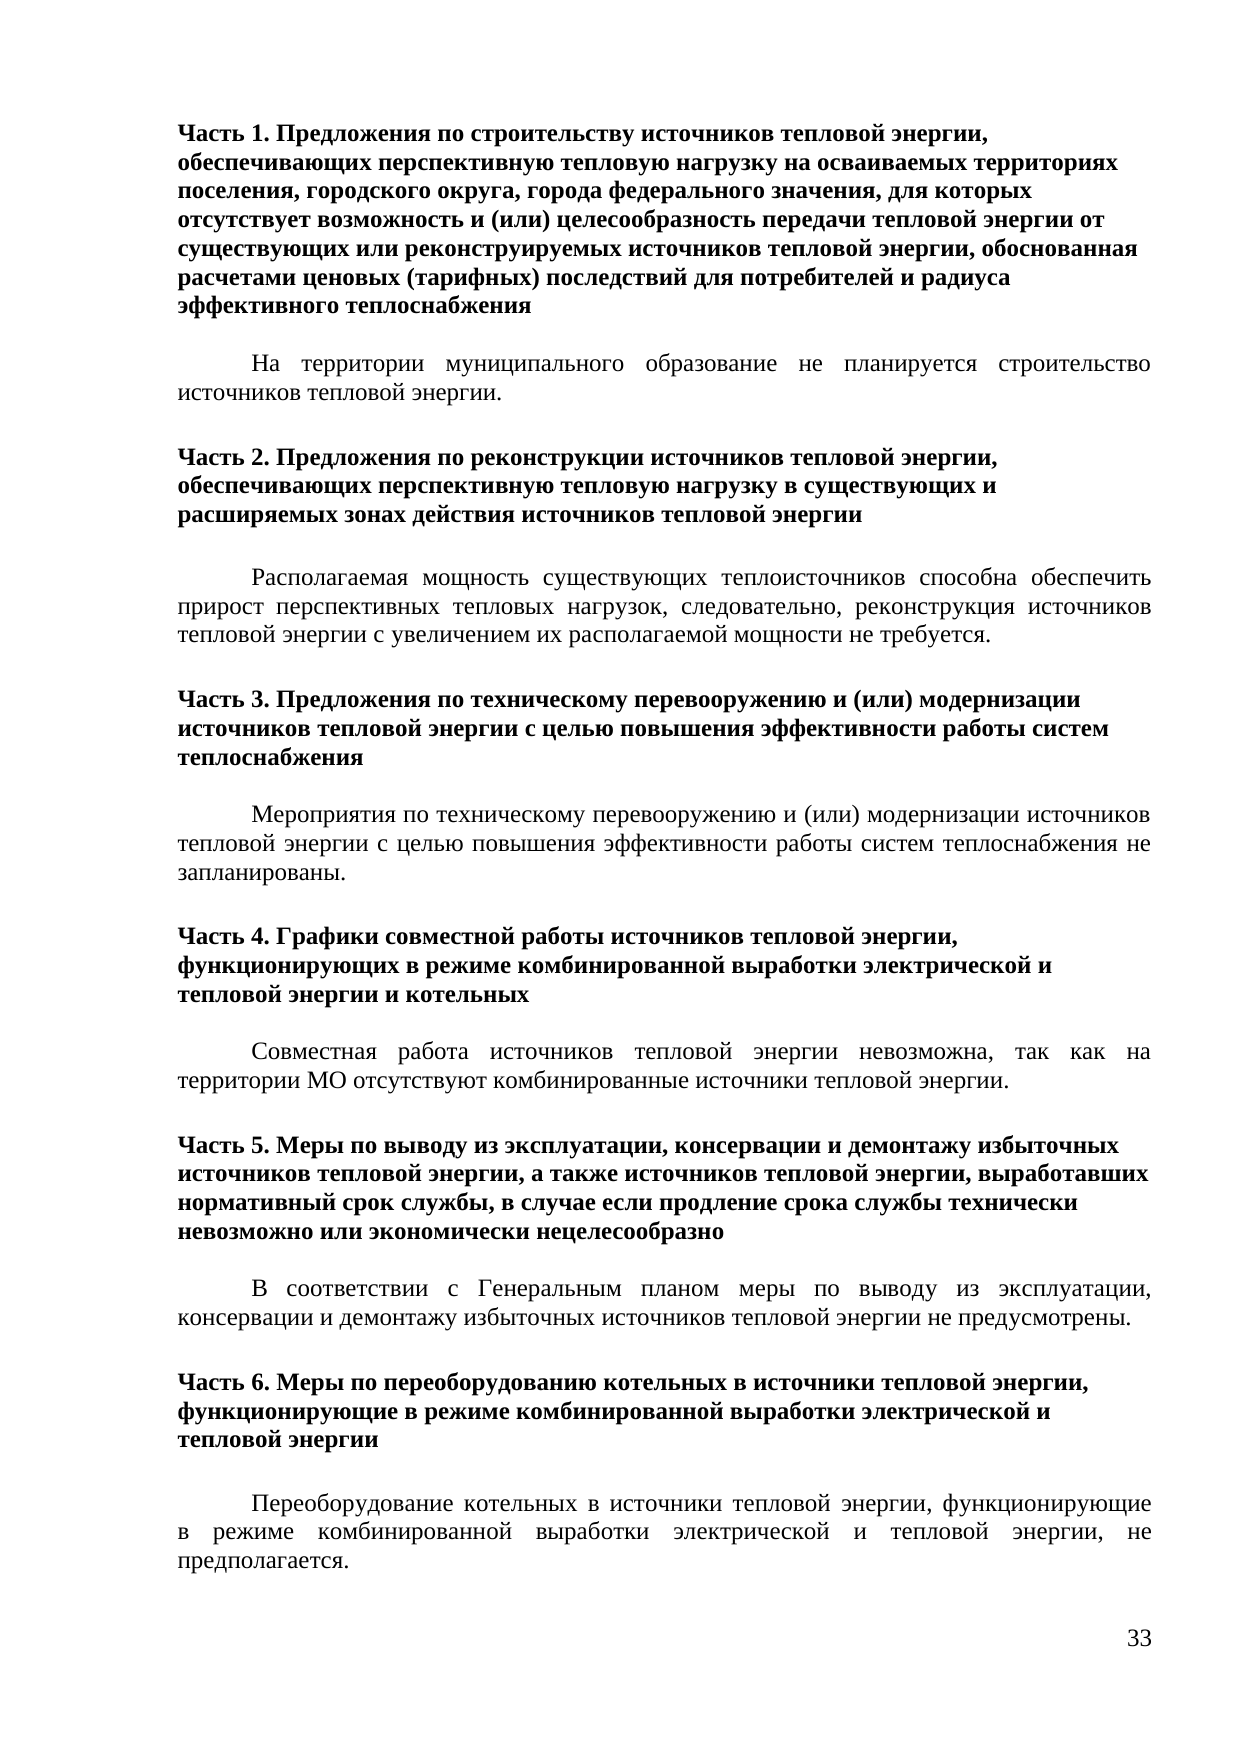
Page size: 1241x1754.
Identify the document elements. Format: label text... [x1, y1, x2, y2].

text Переоборудование котельных в источники тепловой энергии, функционирующие в режиме комбинированной выработки электрической и тепловой энергии, не предполагается. [177, 1488, 1152, 1574]
text Совместная работа источников тепловой энергии невозможна, так как на территории МО отсутствуют комбинированные источники тепловой энергии. [177, 1036, 1152, 1094]
subtitle Часть 6. Меры по переоборудованию котельных в источники тепловой энергии, функционирующие в режиме комбинированной выработки электрической и тепловой энергии [177, 1367, 1152, 1453]
subtitle Часть 2. Предложения по реконструкции источников тепловой энергии, обеспечивающих перспективную тепловую нагрузку в существующих и расширяемых зонах действия источников тепловой энергии [177, 442, 1152, 528]
subtitle Часть 3. Предложения по техническому перевооружению и (или) модернизации источников тепловой энергии с целью повышения эффективности работы систем теплоснабжения [177, 684, 1152, 770]
subtitle Часть 5. Меры по выводу из эксплуатации, консервации и демонтажу избыточных источников тепловой энергии, а также источников тепловой энергии, выработавших нормативный срок службы, в случае если продление срока службы технически невозможно или экономически нецелесообразно [177, 1130, 1152, 1245]
text На территории муниципального образование не планируется строительство источников тепловой энергии. [177, 348, 1152, 406]
text Располагаемая мощность существующих теплоисточников способна обеспечить прирост перспективных тепловых нагрузок, следовательно, реконструкция источников тепловой энергии с увеличением их располагаемой мощности не требуется. [177, 562, 1152, 648]
text Мероприятия по техническому перевооружению и (или) модернизации источников тепловой энергии с целью повышения эффективности работы систем теплоснабжения не запланированы. [177, 799, 1152, 885]
text В соответствии с Генеральным планом меры по выводу из эксплуатации, консервации и демонтажу избыточных источников тепловой энергии не предусмотрены. [177, 1273, 1152, 1331]
subtitle Часть 1. Предложения по строительству источников тепловой энергии, обеспечивающих перспективную тепловую нагрузку на осваиваемых территориях поселения, городского округа, города федерального значения, для которых отсутствует возможность и (или) целесообразность передачи тепловой энергии от существующих или реконструируемых источников тепловой энергии, обоснованная расчетами ценовых (тарифных) последствий для потребителей и радиуса эффективного теплоснабжения [177, 118, 1152, 319]
subtitle Часть 4. Графики совместной работы источников тепловой энергии, функционирующих в режиме комбинированной выработки электрической и тепловой энергии и котельных [177, 921, 1152, 1008]
